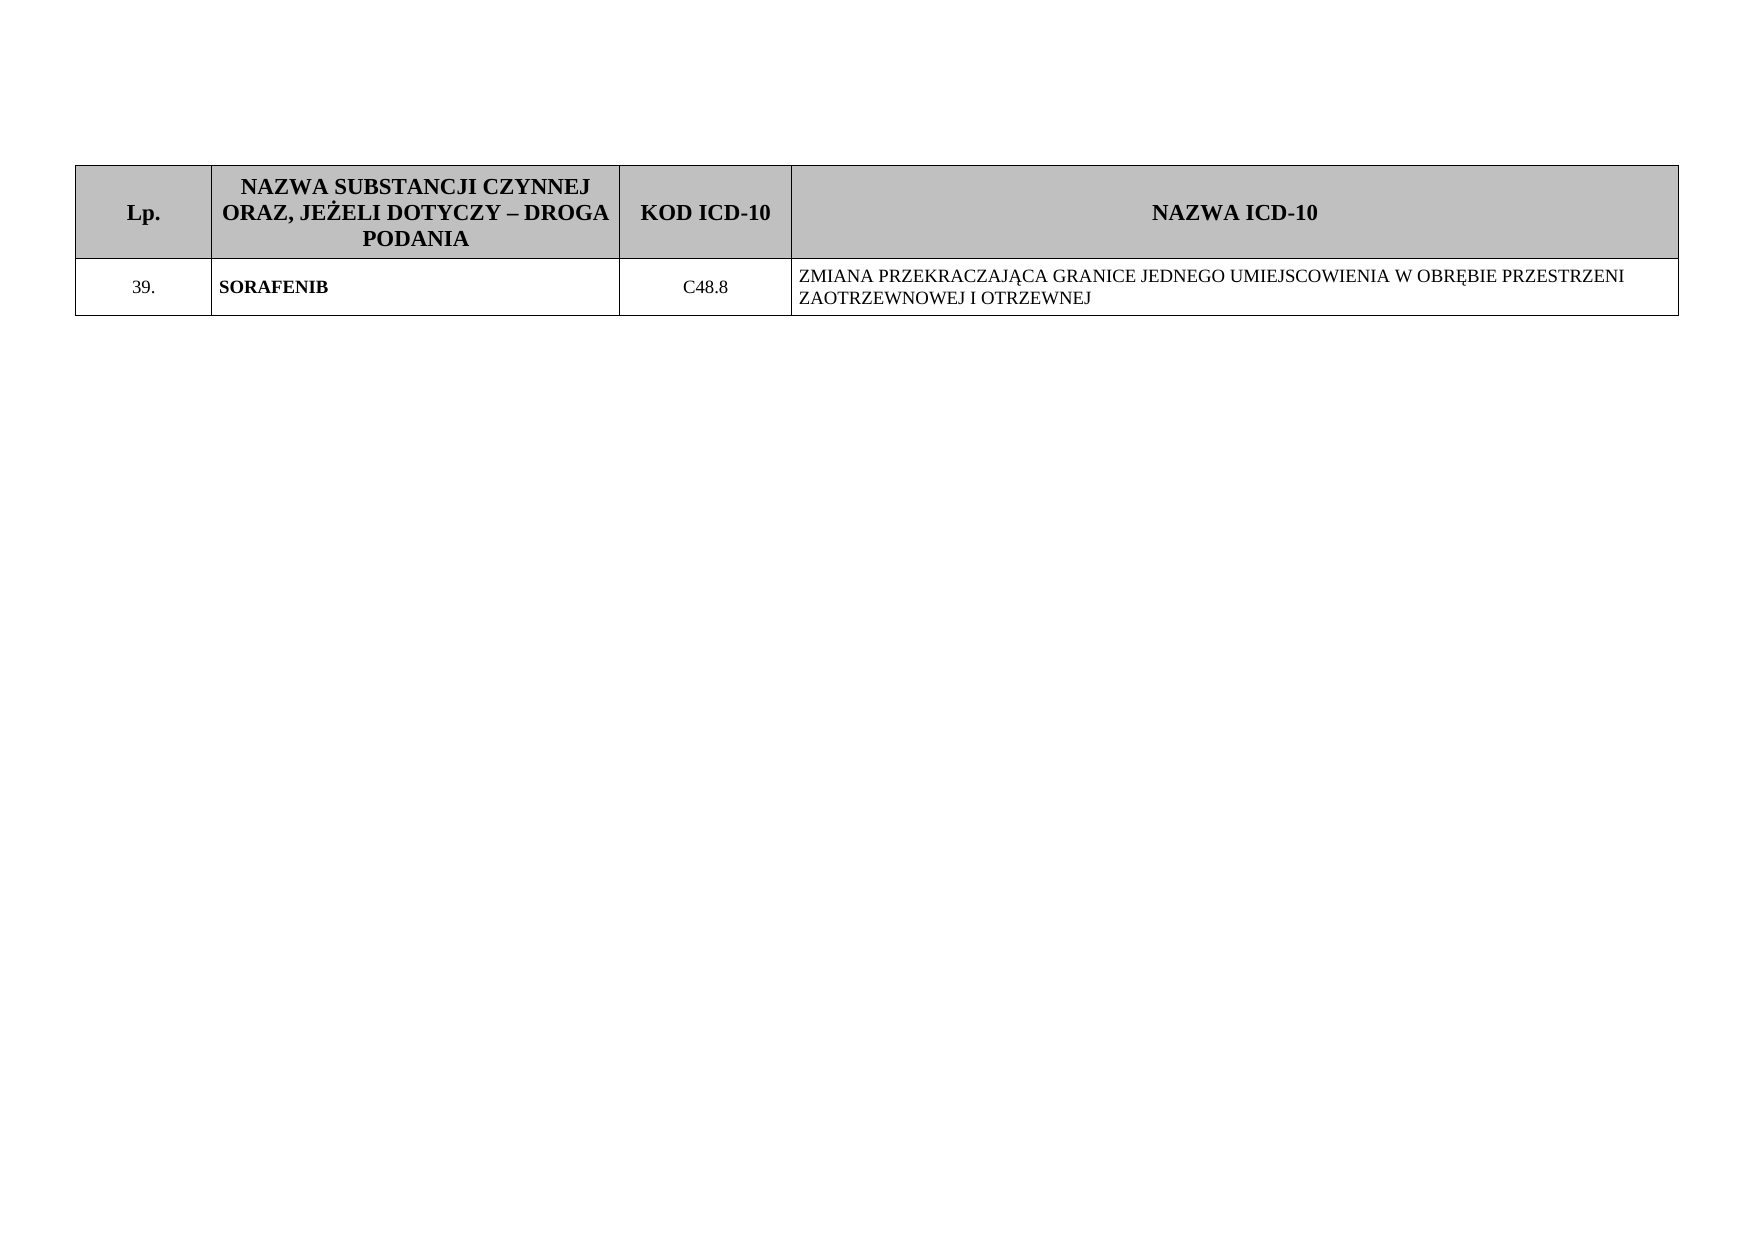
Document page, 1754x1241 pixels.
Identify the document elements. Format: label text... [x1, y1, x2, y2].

table_header NAZWA ICD-10 [792, 166, 1678, 258]
table_header Lp. [76, 166, 211, 258]
table_cell SORAFENIB [212, 259, 619, 315]
table_header KOD ICD-10 [620, 166, 791, 258]
table_cell C48.8 [620, 259, 791, 315]
table_cell [76, 259, 211, 315]
table_cell ZMIANA PRZEKRACZAJĄCA GRANICE JEDNEGO UMIEJSCOWIENIA W OBRĘBIE PRZESTRZENI ZAOTRZEWNOWEJ I OTRZEWNEJ [792, 259, 1678, 315]
table_header NAZWA SUBSTANCJI CZYNNEJ ORAZ, JEŻELI DOTYCZY – DROGA PODANIA [212, 166, 619, 258]
